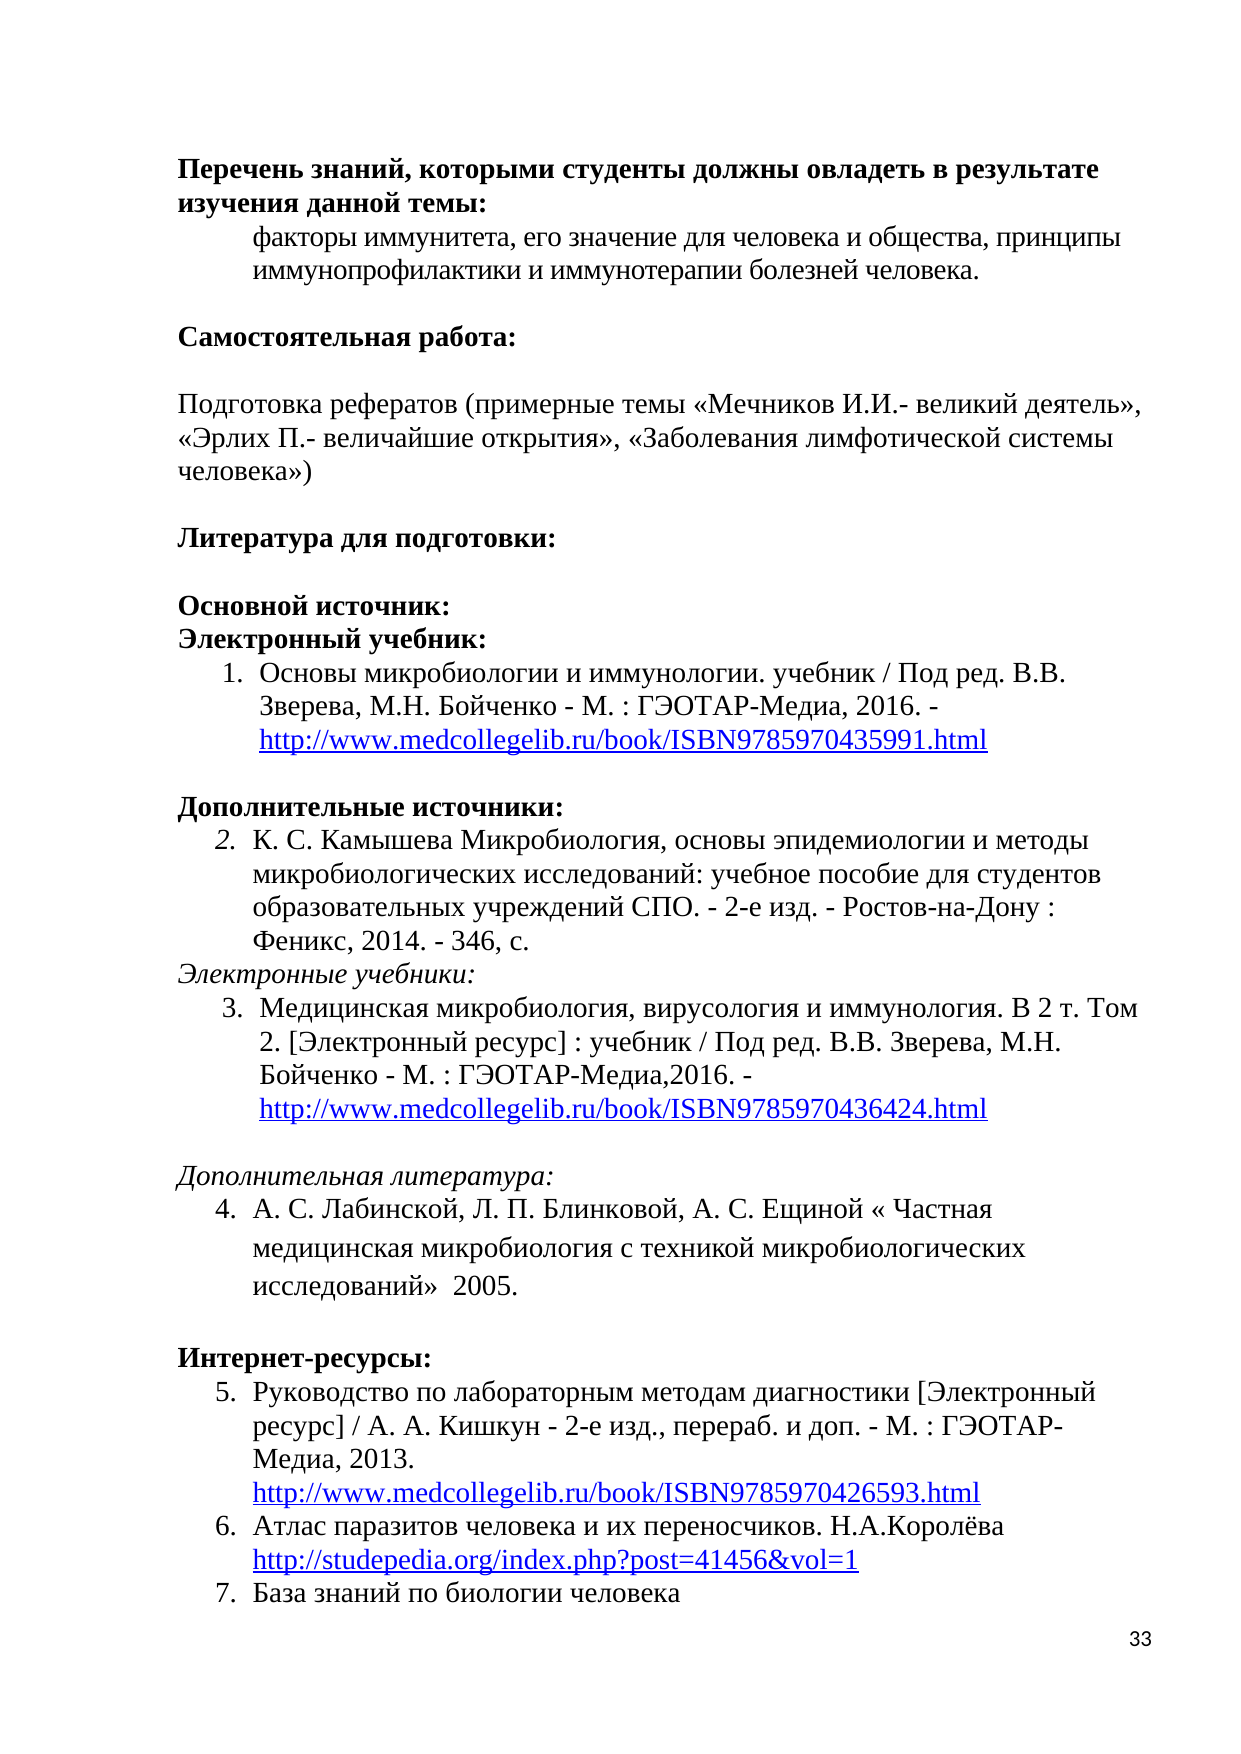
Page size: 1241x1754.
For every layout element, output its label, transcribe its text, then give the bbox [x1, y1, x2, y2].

list Руководство по лабораторным методам диагностики [Электронный ресурс] / А. А. Кишкун - 2-е изд., перераб. и доп. - М. : ГЭОТАР-Медиа, 2013. [215, 1374, 1152, 1475]
list К. С. Камышева Микробиология, основы эпидемиологии и методы микробиологических исследований: учебное пособие для студентов образовательных учреждений СПО. - 2-е изд. - Ростов-на-Дону : Феникс, 2014. - 346, с. [215, 822, 1152, 957]
text Перечень знаний, которыми студенты должны овладеть в результате изучения данной темы: [177, 152, 1152, 219]
text Дополнительные источники: [177, 789, 1152, 822]
text http://studepedia.org/index.php?post=41456&vol=1 [252, 1542, 1152, 1575]
text факторы иммунитета, его значение для человека и общества, принципы иммунопрофилактики и иммунотерапии болезней человека. [252, 219, 1152, 286]
text Самостоятельная работа: [177, 319, 1152, 353]
list База знаний по биологии человека [215, 1575, 1152, 1609]
text http://www.medcollegelib.ru/book/ISBN9785970426593.html [252, 1475, 1152, 1508]
text Литература для подготовки: [177, 521, 1152, 554]
list Основы микробиологии и иммунологии. учебник / Под ред. В.В. Зверева, М.Н. Бойченко - М. : ГЭОТАР-Медиа, 2016. - http://www.medcollegelib.ru/book/ISBN9785970435991.html [222, 655, 1152, 755]
list Медицинская микробиология, вирусология и иммунология. В 2 т. Том 2. [Электронный ресурс] : учебник / Под ред. В.В. Зверева, М.Н. Бойченко - М. : ГЭОТАР-Медиа,2016. - http://www.medcollegelib.ru/book/ISBN9785970436424.html [222, 990, 1152, 1124]
list Атлас паразитов человека и их переносчиков. Н.А.Королёва [215, 1508, 1152, 1542]
text Электронные учебники: [177, 957, 1152, 990]
text Электронный учебник: [177, 621, 1152, 655]
text Основной источник: [177, 588, 1152, 621]
text Подготовка рефератов (примерные темы «Мечников И.И.- великий деятель», «Эрлих П.- величайшие открытия», «Заболевания лимфотической системы человека») [177, 386, 1152, 487]
text Интернет-ресурсы: [177, 1341, 1152, 1374]
text Дополнительная литература: [177, 1158, 1152, 1191]
list А. С. Лабинской, Л. П. Блинковой, А. С. Ещиной « Частная медицинская микробиология с техникой микробиологических исследований» 2005. [215, 1191, 1152, 1302]
